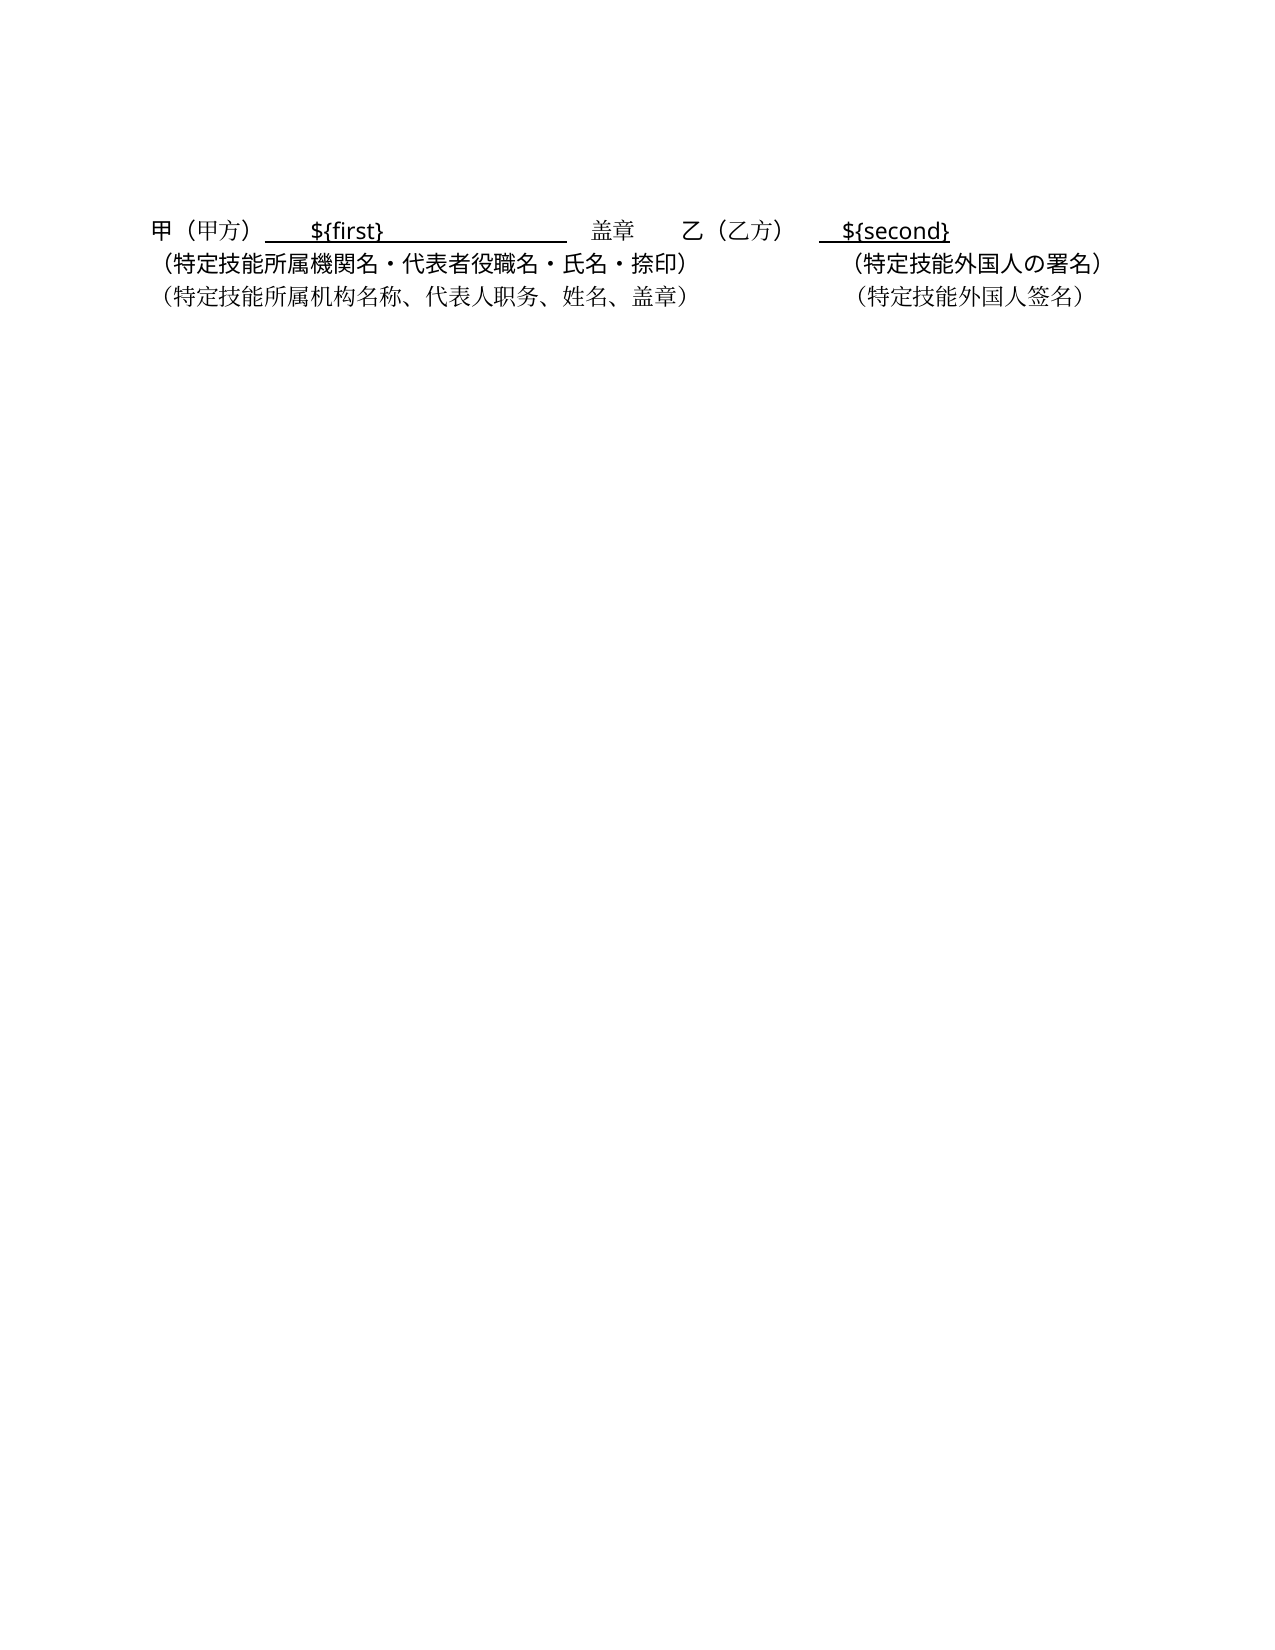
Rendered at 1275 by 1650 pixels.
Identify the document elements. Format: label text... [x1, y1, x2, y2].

text （特定技能所属机构名称、代表人职务、姓名、盖章） （特定技能外国人签名） [150, 279, 1125, 312]
text 甲（甲方） ${first} 盖章 乙（乙方） ${second} [150, 212, 1125, 246]
text （特定技能所属機関名・代表者役職名・氏名・捺印） （特定技能外国人の署名） [150, 246, 1125, 279]
